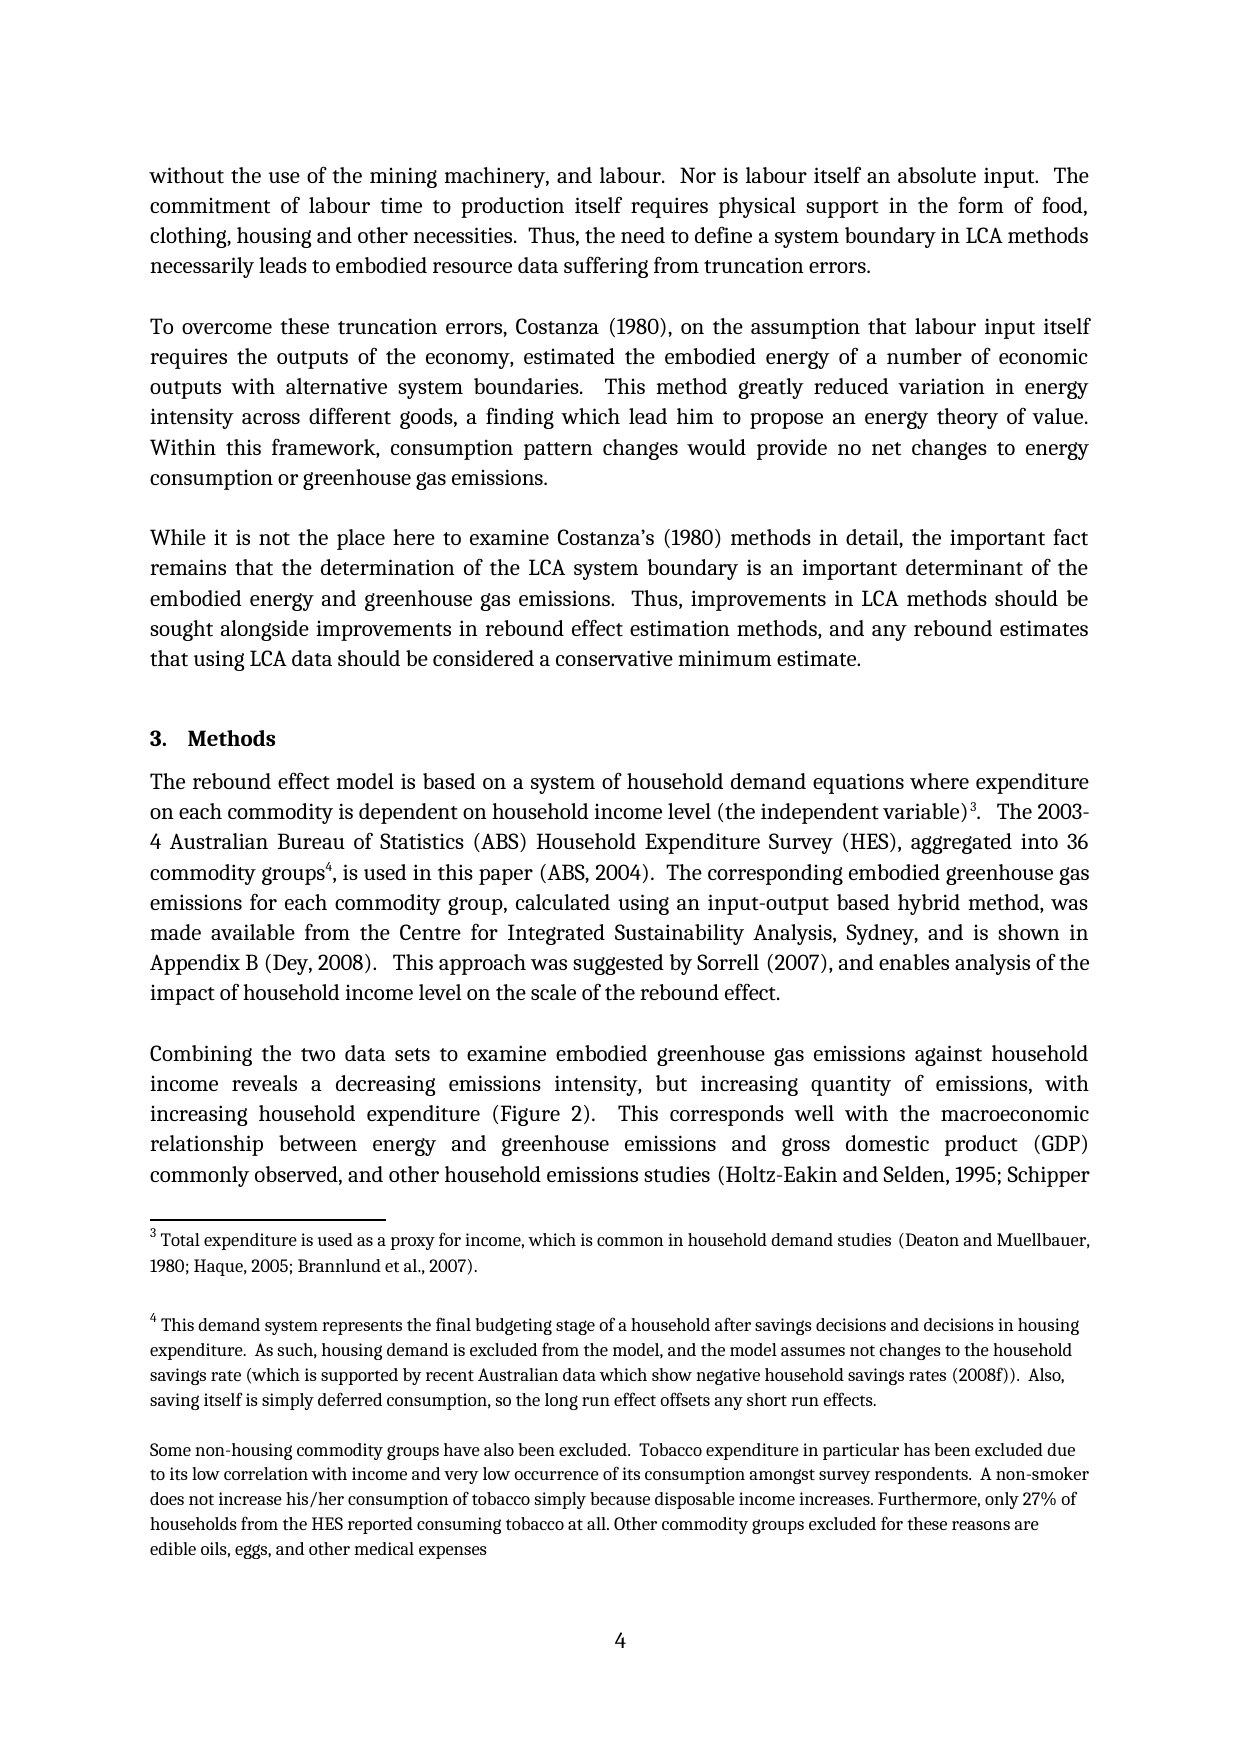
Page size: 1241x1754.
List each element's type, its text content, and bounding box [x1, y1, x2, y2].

text To overcome these truncation errors, Costanza (1980), on the assumption that labour input itself requires the outputs of the economy, estimated the embodied energy of a number of economic outputs with alternative system boundaries. This method greatly reduced variation in energy intensity across different goods, a finding which lead him to propose an energy theory of value. Within this framework, consumption pattern changes would provide no net changes to energy consumption or greenhouse gas emissions. [150, 313, 1090, 491]
text The rebound effect model is based on a system of household demand equations where expenditure on each commodity is dependent on household income level (the independent variable). The 2003-4 Australian Bureau of Statistics (ABS) Household Expenditure Survey (HES), aggregated into 36 commodity groups, is used in this paper (ABS, 2004). The corresponding embodied greenhouse gas emissions for each commodity group, calculated using an input-output based hybrid method, was made available from the Centre for Integrated Sustainability Analysis, Sydney, and is shown in Appendix B (Dey, 2008). This approach was suggested by Sorrell (2007), and enables analysis of the impact of household income level on the scale of the rebound effect. [150, 769, 1090, 1006]
subtitle Methods [150, 726, 1090, 752]
text Combining the two data sets to examine embodied greenhouse gas emissions against household income reveals a decreasing emissions intensity, but increasing quantity of emissions, with increasing household expenditure (Figure 2). This corresponds well with the macroeconomic relationship between energy and greenhouse emissions and gross domestic product (GDP) commonly observed, and other household emissions studies (Holtz-Eakin and Selden, 1995; Schipper and Grubb, 2000; Greening, 2001; Lenzen et al., 2004). This data provides no evidence to suggest an environmental Kuznets curve (EKC) for household greenhouse gas emissions within Australia using a consumption side approach. [150, 1041, 1090, 1188]
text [150, 162, 1090, 279]
text While it is not the place here to examine Costanza’s (1980) methods in detail, the important fact remains that the determination of the LCA system boundary is an important determinant of the embodied energy and greenhouse gas emissions. Thus, improvements in LCA methods should be sought alongside improvements in rebound effect estimation methods, and any rebound estimates that using LCA data should be considered a conservative minimum estimate. [150, 525, 1090, 672]
